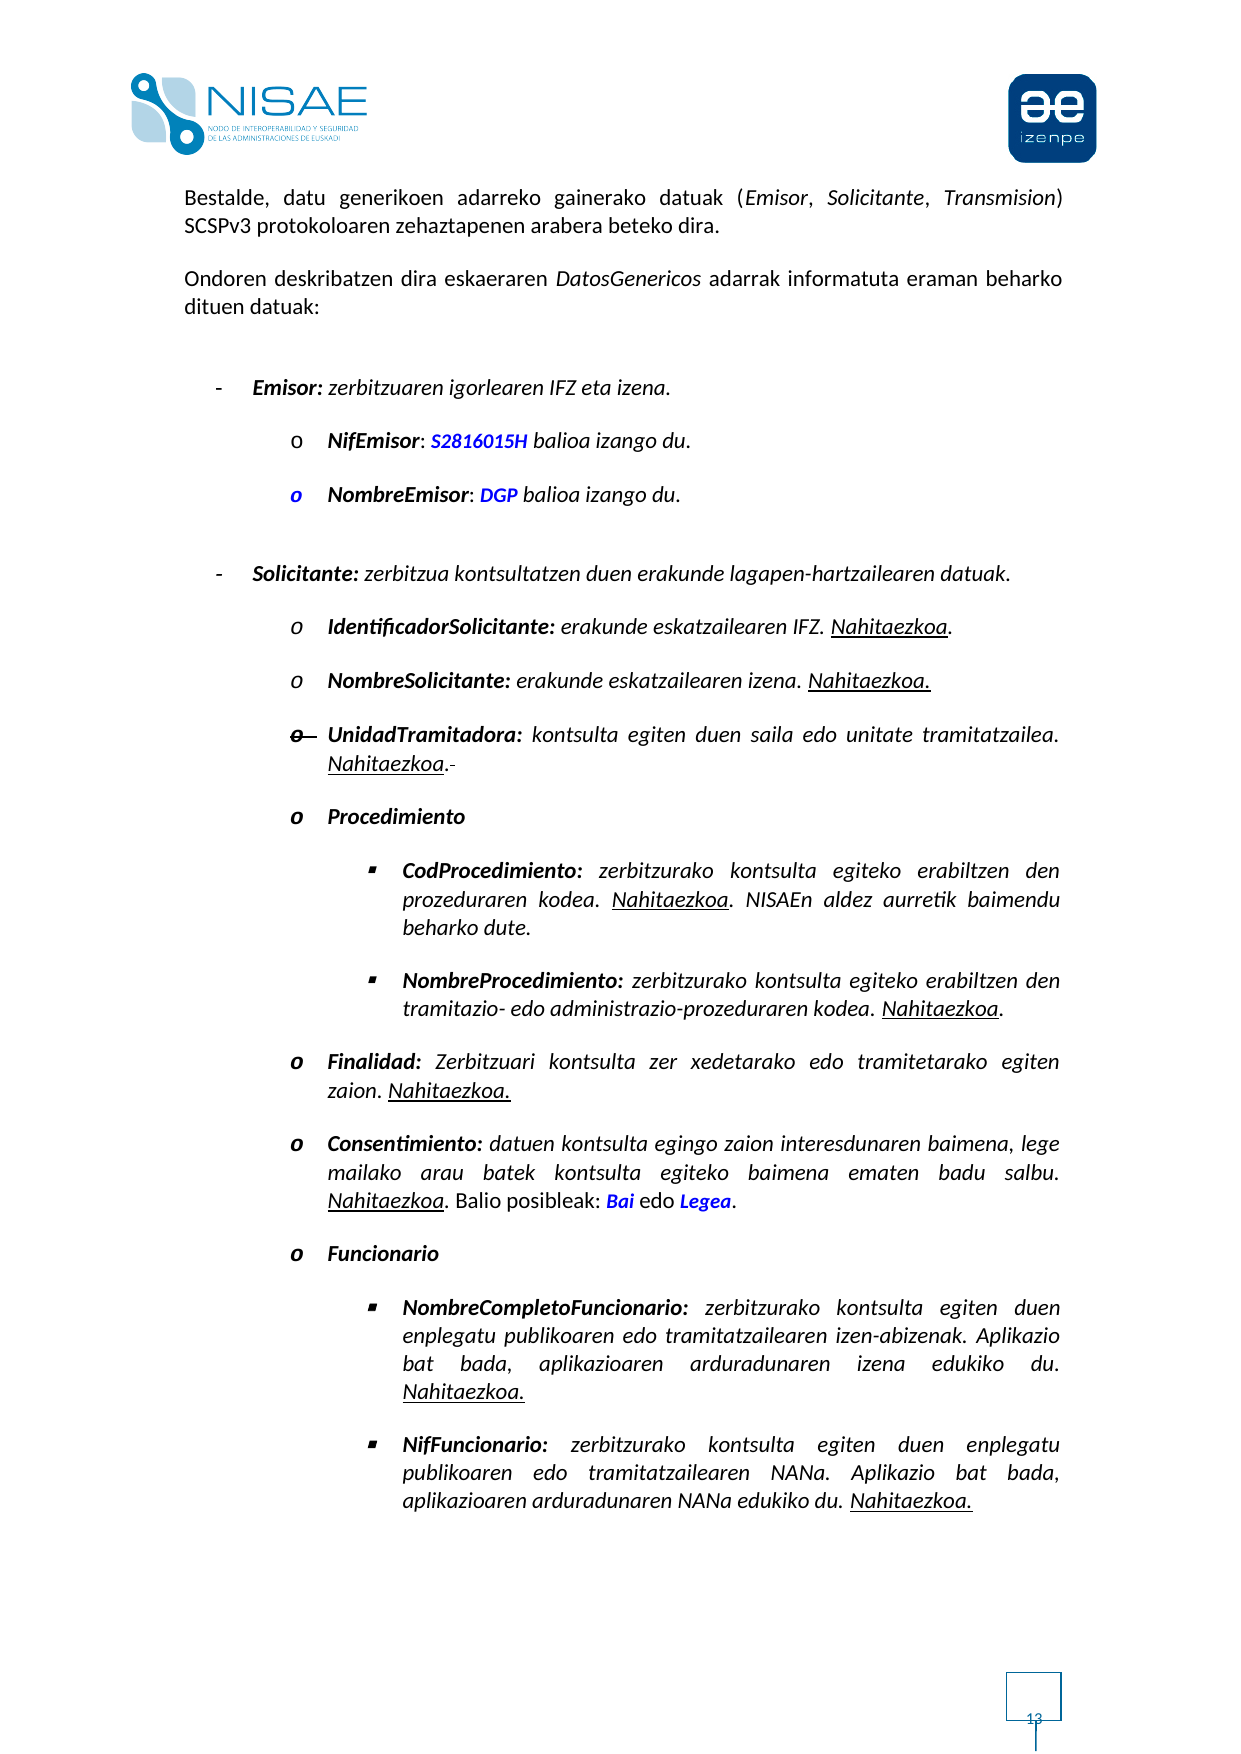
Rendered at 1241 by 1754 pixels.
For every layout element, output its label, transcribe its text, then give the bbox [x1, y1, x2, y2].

list Solicitante: zerbitzua kontsultatzen duen erakunde lagapen-hartzailearen datuak. [215, 559, 1063, 587]
text Ondoren deskribatzen dira eskaeraren DatosGenericos adarrak informatuta eraman beharko dituen datuak: [184, 264, 1063, 320]
list Procedimiento [290, 802, 1063, 832]
list Funcionario [290, 1239, 1063, 1268]
list IdentificadorSolicitante: erakunde eskatzailearen IFZ. Nahitaezkoa. [290, 612, 1063, 641]
picture [181, 131, 193, 143]
picture [118, 73, 180, 155]
list Consentimiento: datuen kontsulta egingo zaion interesdunaren baimena, lege mailako arau batek kontsulta egiteko baimena ematen badu salbu. Nahitaezkoa. Balio posibleak: Bai edo Legea. [290, 1129, 1063, 1214]
list Emisor: zerbitzuaren igorlearen IFZ eta izena. [215, 373, 1063, 401]
list NifFuncionario: zerbitzurako kontsulta egiten duen enplegatu publikoaren edo tramitatzailearen NANa. Aplikazio bat bada, aplikazioaren arduradunaren NANa edukiko du. Nahitaezkoa. [365, 1430, 1063, 1514]
picture [1007, 74, 1097, 163]
list Finalidad: Zerbitzuari kontsulta zer xedetarako edo tramitetarako egiten zaion. Nahitaezkoa. [290, 1047, 1063, 1104]
list NombreSolicitante: erakunde eskatzailearen izena. Nahitaezkoa. [290, 666, 1063, 695]
list CodProcedimiento: zerbitzurako kontsulta egiteko erabiltzen den prozeduraren kodea. Nahitaezkoa. NISAEn aldez aurretik baimendu beharko dute. [365, 857, 1063, 941]
picture [149, 73, 386, 155]
list NombreProcedimiento: zerbitzurako kontsulta egiteko erabiltzen den tramitazio- edo administrazio-prozeduraren kodea. Nahitaezkoa. [365, 966, 1063, 1022]
list NombreEmisor: DGP balioa izango du. [290, 480, 1078, 508]
list NifEmisor: S2816015H balioa izango du. [290, 426, 1063, 455]
list NombreCompletoFuncionario: zerbitzurako kontsulta egiten duen enplegatu publikoaren edo tramitatzailearen izen-abizenak. Aplikazio bat bada, aplikazioaren arduradunaren izena edukiko du. Nahitaezkoa. [365, 1293, 1063, 1405]
picture [139, 81, 148, 90]
list UnidadTramitadora: kontsulta egiten duen saila edo unitate tramitatzailea. Nahitaezkoa. [290, 720, 1063, 777]
text Bestalde, datu generikoen adarreko gainerako datuak (Emisor, Solicitante, Transmision) SCSPv3 protokoloaren zehaztapenen arabera beteko dira. [184, 183, 1063, 239]
